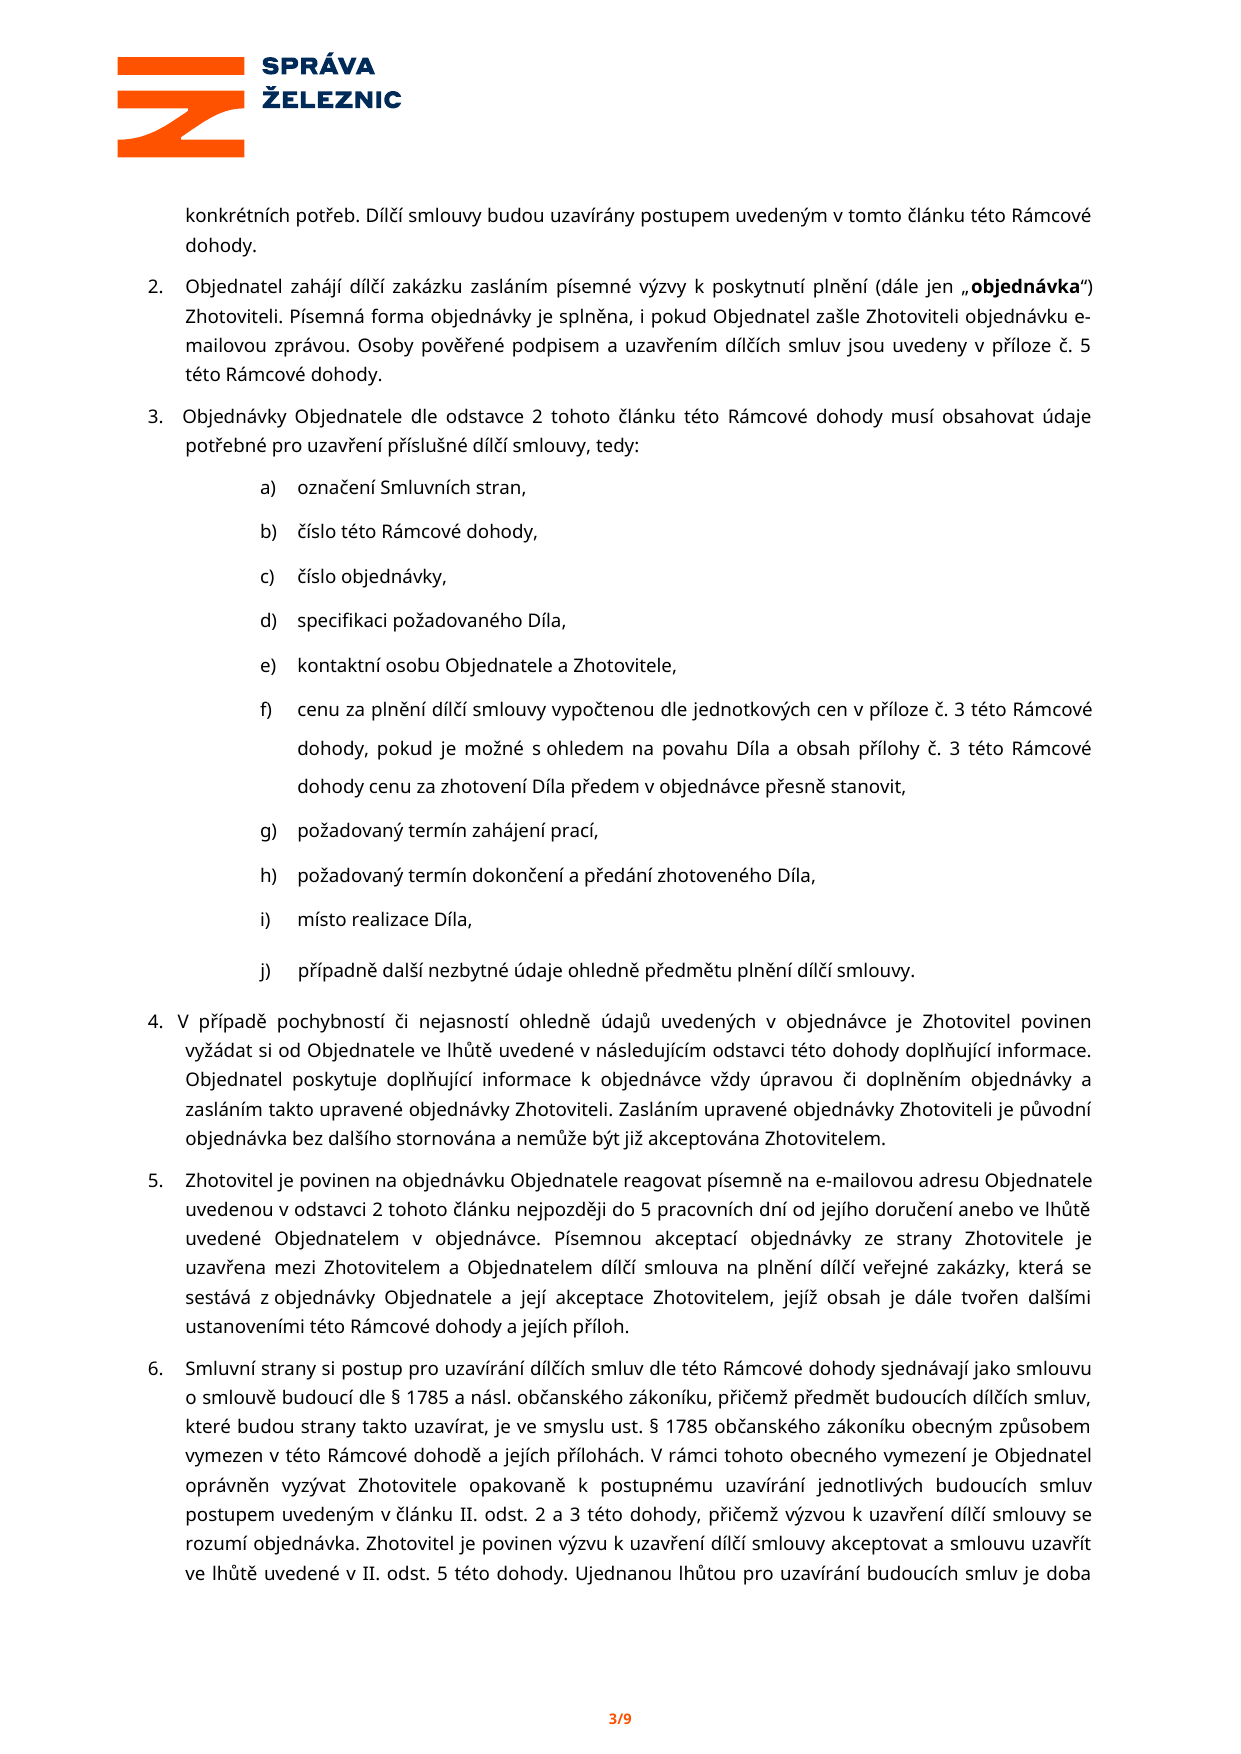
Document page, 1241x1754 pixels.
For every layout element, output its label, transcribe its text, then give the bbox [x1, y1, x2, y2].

list specifikaci požadovaného Díla, [260, 608, 1093, 633]
list místo realizace Díla, [260, 907, 1093, 932]
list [148, 203, 1093, 257]
list číslo objednávky, [260, 563, 1093, 589]
list Objednávky Objednatele dle odstavce 2 tohoto článku této Rámcové dohody musí obsahovat údaje potřebné pro uzavření příslušné dílčí smlouvy, tedy: [148, 403, 1093, 458]
list požadovaný termín zahájení prací, [260, 818, 1093, 843]
list případně další nezbytné údaje ohledně předmětu plnění dílčí smlouvy. [260, 957, 1093, 983]
list V případě pochybností či nejasností ohledně údajů uvedených v objednávce je Zhotovitel povinen vyžádat si od Objednatele ve lhůtě uvedené v následujícím odstavci této dohody doplňující informace. Objednatel poskytuje doplňující informace k objednávce vždy úpravou či doplněním objednávky a zasláním takto upravené objednávky Zhotoviteli. Zasláním upravené objednávky Zhotoviteli je původní objednávka bez dalšího stornována a nemůže být již akceptována Zhotovitelem. [148, 1008, 1093, 1151]
list požadovaný termín dokončení a předání zhotoveného Díla, [260, 862, 1093, 888]
list Objednatel zahájí dílčí zakázku zasláním písemné výzvy k poskytnutí plnění (dále jen „objednávka“) Zhotoviteli. Písemná forma objednávky je splněna, i pokud Objednatel zašle Zhotoviteli objednávku e-mailovou zprávou. Osoby pověřené podpisem a uzavřením dílčích smluv jsou uvedeny v příloze č. 5 této Rámcové dohody. [148, 274, 1093, 387]
list kontaktní osobu Objednatele a Zhotovitele, [260, 652, 1093, 678]
list cenu za plnění dílčí smlouvy vypočtenou dle jednotkových cen v příloze č. 3 této Rámcové dohody, pokud je možné s ohledem na povahu Díla a obsah přílohy č. 3 této Rámcové dohody cenu za zhotovení Díla předem v objednávce přesně stanovit, [260, 697, 1093, 799]
list číslo této Rámcové dohody, [260, 519, 1093, 544]
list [148, 1355, 1093, 1585]
list označení Smluvních stran, [260, 474, 1093, 500]
list Zhotovitel je povinen na objednávku Objednatele reagovat písemně na e-mailovou adresu Objednatele uvedenou v odstavci 2 tohoto článku nejpozději do 5 pracovních dní od jejího doručení anebo ve lhůtě uvedené Objednatelem v objednávce. Písemnou akceptací objednávky ze strany Zhotovitele je uzavřena mezi Zhotovitelem a Objednatelem dílčí smlouva na plnění dílčí veřejné zakázky, která se sestává z objednávky Objednatele a její akceptace Zhotovitelem, jejíž obsah je dále tvořen dalšími ustanoveními této Rámcové dohody a jejích příloh. [148, 1167, 1093, 1339]
